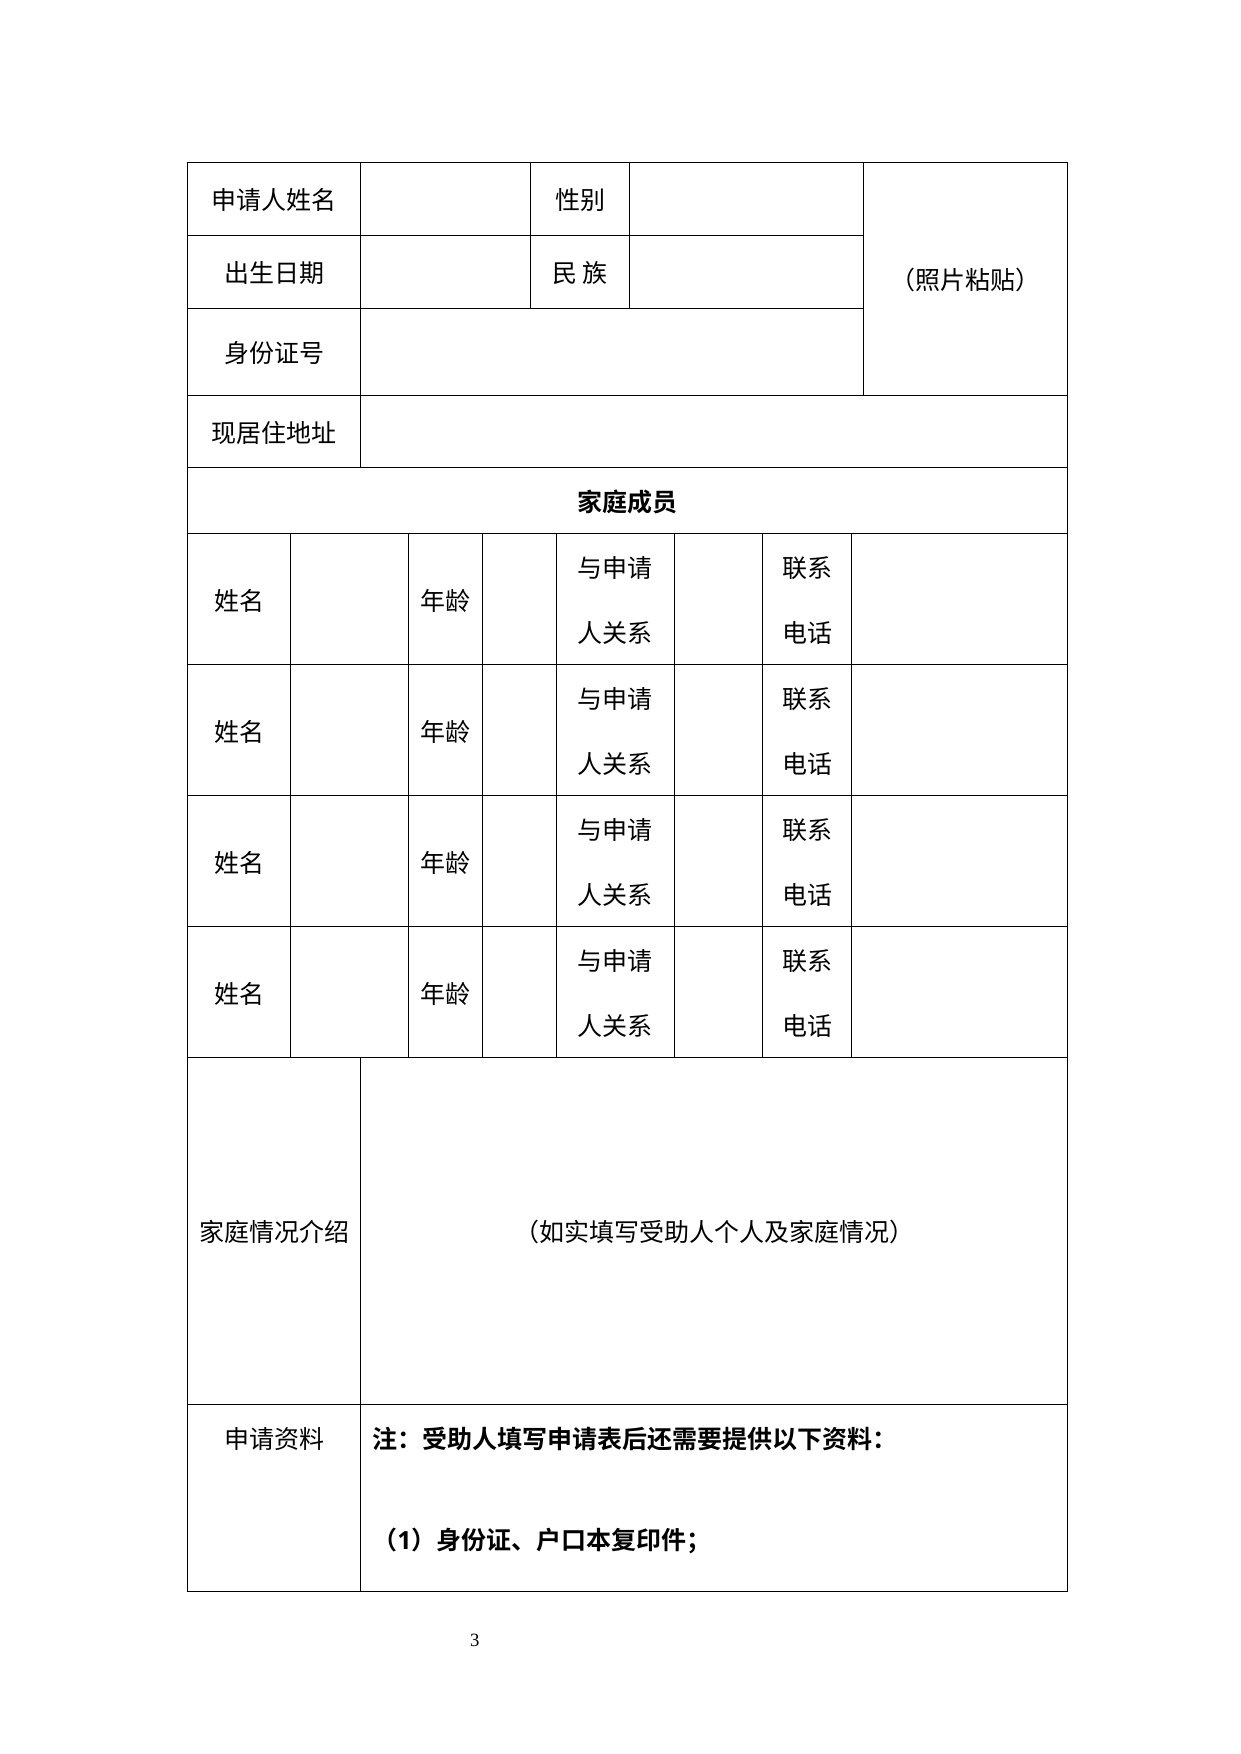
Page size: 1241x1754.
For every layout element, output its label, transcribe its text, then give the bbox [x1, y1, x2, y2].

table_cell [675, 927, 762, 1057]
table_cell [291, 534, 408, 664]
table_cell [361, 1405, 1067, 1591]
table_cell [361, 396, 1067, 467]
table_cell 民 族 [531, 236, 629, 308]
table_cell 与申请人关系 [557, 796, 674, 926]
table_cell [675, 534, 762, 664]
table_cell 与申请人关系 [557, 665, 674, 795]
table_cell 年龄 [409, 665, 482, 795]
table_cell [483, 665, 556, 795]
table_cell 家庭情况介绍 [188, 1058, 360, 1404]
table_cell 身份证号 [188, 309, 360, 395]
table_cell [361, 309, 863, 395]
table_cell 年龄 [409, 927, 482, 1057]
table_cell [852, 665, 1067, 795]
table_cell [630, 236, 863, 308]
table_header [361, 163, 530, 235]
table_cell 年龄 [409, 534, 482, 664]
table_cell [483, 534, 556, 664]
table_cell [291, 796, 408, 926]
table_cell 年龄 [409, 796, 482, 926]
table_cell 申请资料 [188, 1405, 360, 1591]
table_cell [852, 796, 1067, 926]
table_cell 出生日期 [188, 236, 360, 308]
table_cell 现居住地址 [188, 396, 360, 467]
table_cell [361, 236, 530, 308]
table_cell [852, 927, 1067, 1057]
table_header 性别 [531, 163, 629, 235]
table_cell 联系电话 [763, 927, 851, 1057]
table_header [630, 163, 863, 235]
table_cell [852, 534, 1067, 664]
table_header 申请人姓名 [188, 163, 360, 235]
table_cell 联系电话 [763, 796, 851, 926]
table_cell 联系电话 [763, 665, 851, 795]
table_cell [675, 796, 762, 926]
table_cell 与申请人关系 [557, 927, 674, 1057]
table_cell [291, 665, 408, 795]
table_cell [291, 927, 408, 1057]
table_cell （如实填写受助人个人及家庭情况） [361, 1058, 1067, 1404]
table_cell 姓名 [188, 534, 290, 664]
table_cell [675, 665, 762, 795]
table_cell 姓名 [188, 665, 290, 795]
table_cell 姓名 [188, 927, 290, 1057]
table_cell 联系电话 [763, 534, 851, 664]
table_cell [483, 927, 556, 1057]
table_cell 姓名 [188, 796, 290, 926]
table_header （照片粘贴） [864, 163, 1067, 395]
table_cell 与申请人关系 [557, 534, 674, 664]
table_cell 家庭成员 [188, 468, 1067, 533]
table_cell [483, 796, 556, 926]
